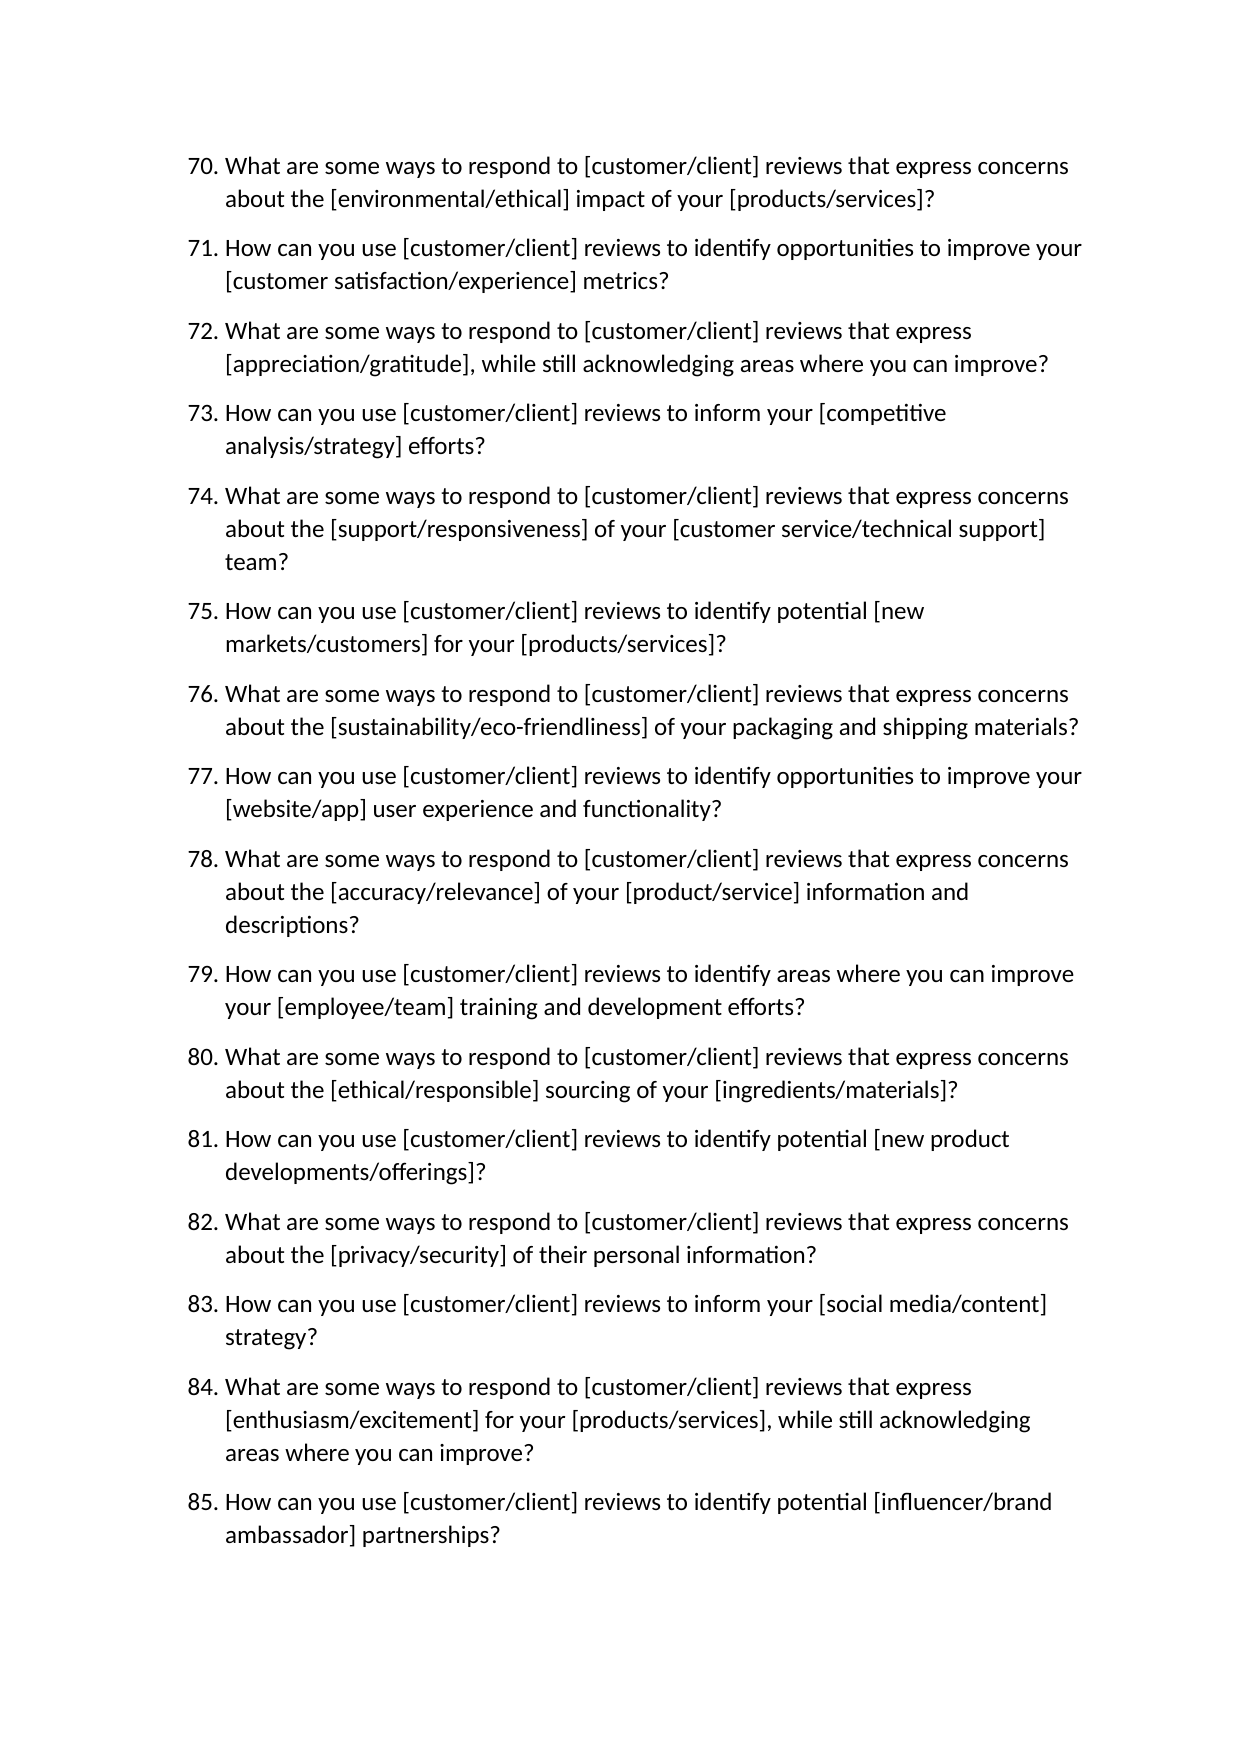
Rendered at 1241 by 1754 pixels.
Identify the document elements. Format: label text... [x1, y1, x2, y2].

list How can you use [customer/client] reviews to identify potential [influencer/brand ambassador] partnerships? [187, 1486, 1090, 1550]
list How can you use [customer/client] reviews to identify opportunities to improve your [customer satisfaction/experience] metrics? [187, 232, 1090, 296]
list What are some ways to respond to [customer/client] reviews that express concerns about the [accuracy/relevance] of your [product/service] information and descriptions? [187, 843, 1090, 939]
list How can you use [customer/client] reviews to identify opportunities to improve your [website/app] user experience and functionality? [187, 760, 1090, 824]
list What are some ways to respond to [customer/client] reviews that express concerns about the [ethical/responsible] sourcing of your [ingredients/materials]? [187, 1041, 1090, 1104]
list What are some ways to respond to [customer/client] reviews that express concerns about the [sustainability/eco-friendliness] of your packaging and shipping materials? [187, 678, 1090, 741]
list What are some ways to respond to [customer/client] reviews that express concerns about the [environmental/ethical] impact of your [products/services]? [187, 150, 1090, 213]
list How can you use [customer/client] reviews to inform your [social media/content] strategy? [187, 1288, 1090, 1352]
list What are some ways to respond to [customer/client] reviews that express [appreciation/gratitude], while still acknowledging areas where you can improve? [187, 315, 1090, 378]
list How can you use [customer/client] reviews to identify areas where you can improve your [employee/team] training and development efforts? [187, 958, 1090, 1022]
list How can you use [customer/client] reviews to inform your [competitive analysis/strategy] efforts? [187, 397, 1090, 461]
list How can you use [customer/client] reviews to identify potential [new markets/customers] for your [products/services]? [187, 595, 1090, 659]
list What are some ways to respond to [customer/client] reviews that express [enthusiasm/excitement] for your [products/services], while still acknowledging areas where you can improve? [187, 1371, 1090, 1467]
list What are some ways to respond to [customer/client] reviews that express concerns about the [privacy/security] of their personal information? [187, 1206, 1090, 1269]
list What are some ways to respond to [customer/client] reviews that express concerns about the [support/responsiveness] of your [customer service/technical support] team? [187, 480, 1090, 576]
list How can you use [customer/client] reviews to identify potential [new product developments/offerings]? [187, 1123, 1090, 1187]
